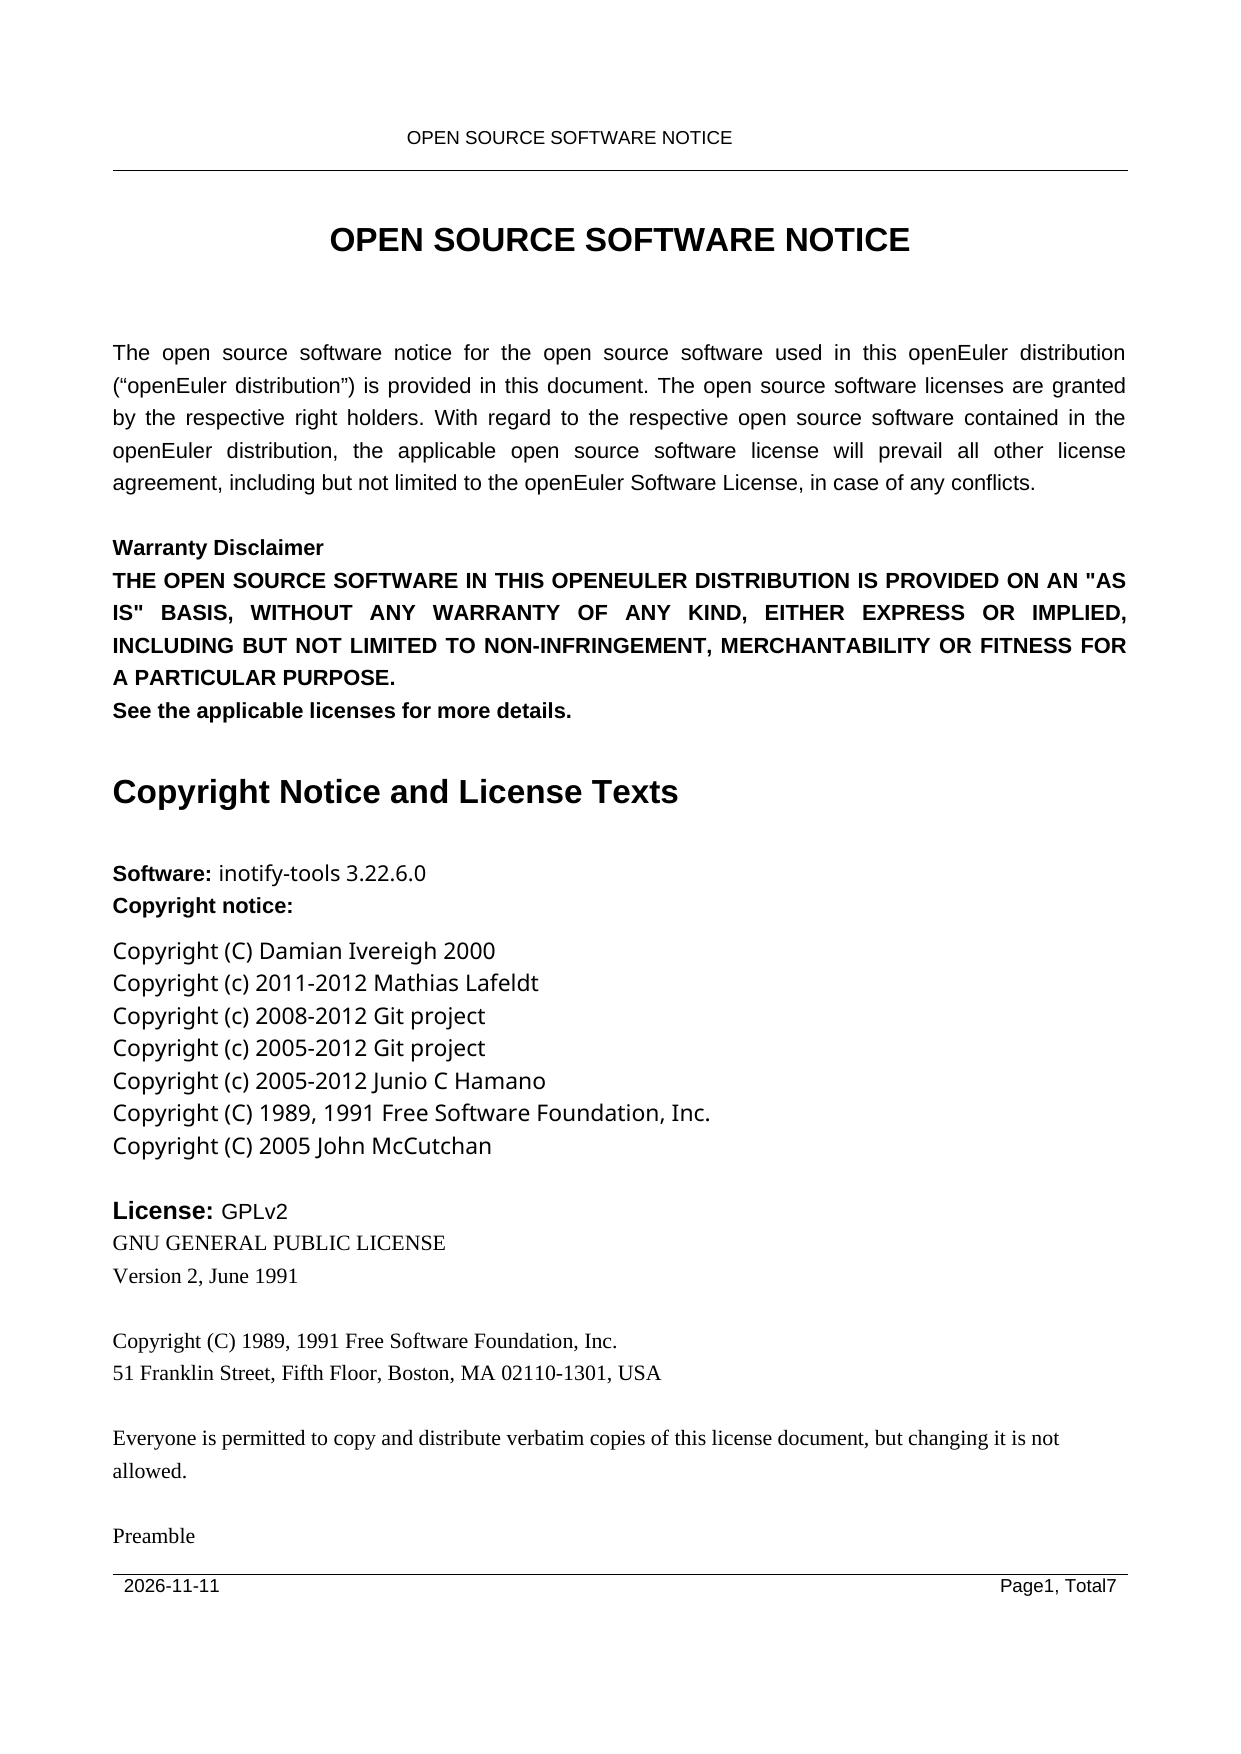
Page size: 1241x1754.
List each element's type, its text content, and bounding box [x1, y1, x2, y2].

text Copyright notice: [112, 889, 1128, 921]
title Software: inotify-tools 3.22.6.0 [112, 856, 1128, 889]
text The open source software notice for the open source software used in this openEuler distribution (“openEuler distribution”) is provided in this document. The open source software licenses are granted by the respective right holders. With regard to the respective open source software contained in the openEuler distribution, the applicable open source software license will prevail all other license agreement, including but not limited to the openEuler Software License, in case of any conflicts. [112, 336, 1128, 499]
text Copyright (C) Damian Ivereigh 2000 Copyright (c) 2011-2012 Mathias Lafeldt Copyright (c) 2008-2012 Git project Copyright (c) 2005-2012 Git project Copyright (c) 2005-2012 Junio C Hamano Copyright (C) 1989, 1991 Free Software Foundation, Inc. Copyright (C) 2005 John McCutchan [112, 934, 1128, 1194]
text THE OPEN SOURCE SOFTWARE IN THIS OPENEULER DISTRIBUTION IS PROVIDED ON AN "AS IS" BASIS, WITHOUT ANY WARRANTY OF ANY KIND, EITHER EXPRESS OR IMPLIED, INCLUDING BUT NOT LIMITED TO NON-INFRINGEMENT, MERCHANTABILITY OR FITNESS FOR A PARTICULAR PURPOSE. See the applicable licenses for more details. [112, 564, 1128, 726]
text Copyright Notice and License Texts [112, 759, 1128, 824]
text OPEN SOURCE SOFTWARE NOTICE [112, 206, 1128, 271]
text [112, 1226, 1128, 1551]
text Warranty Disclaimer [112, 531, 1128, 564]
text License: GPLv2 [112, 1194, 1128, 1226]
